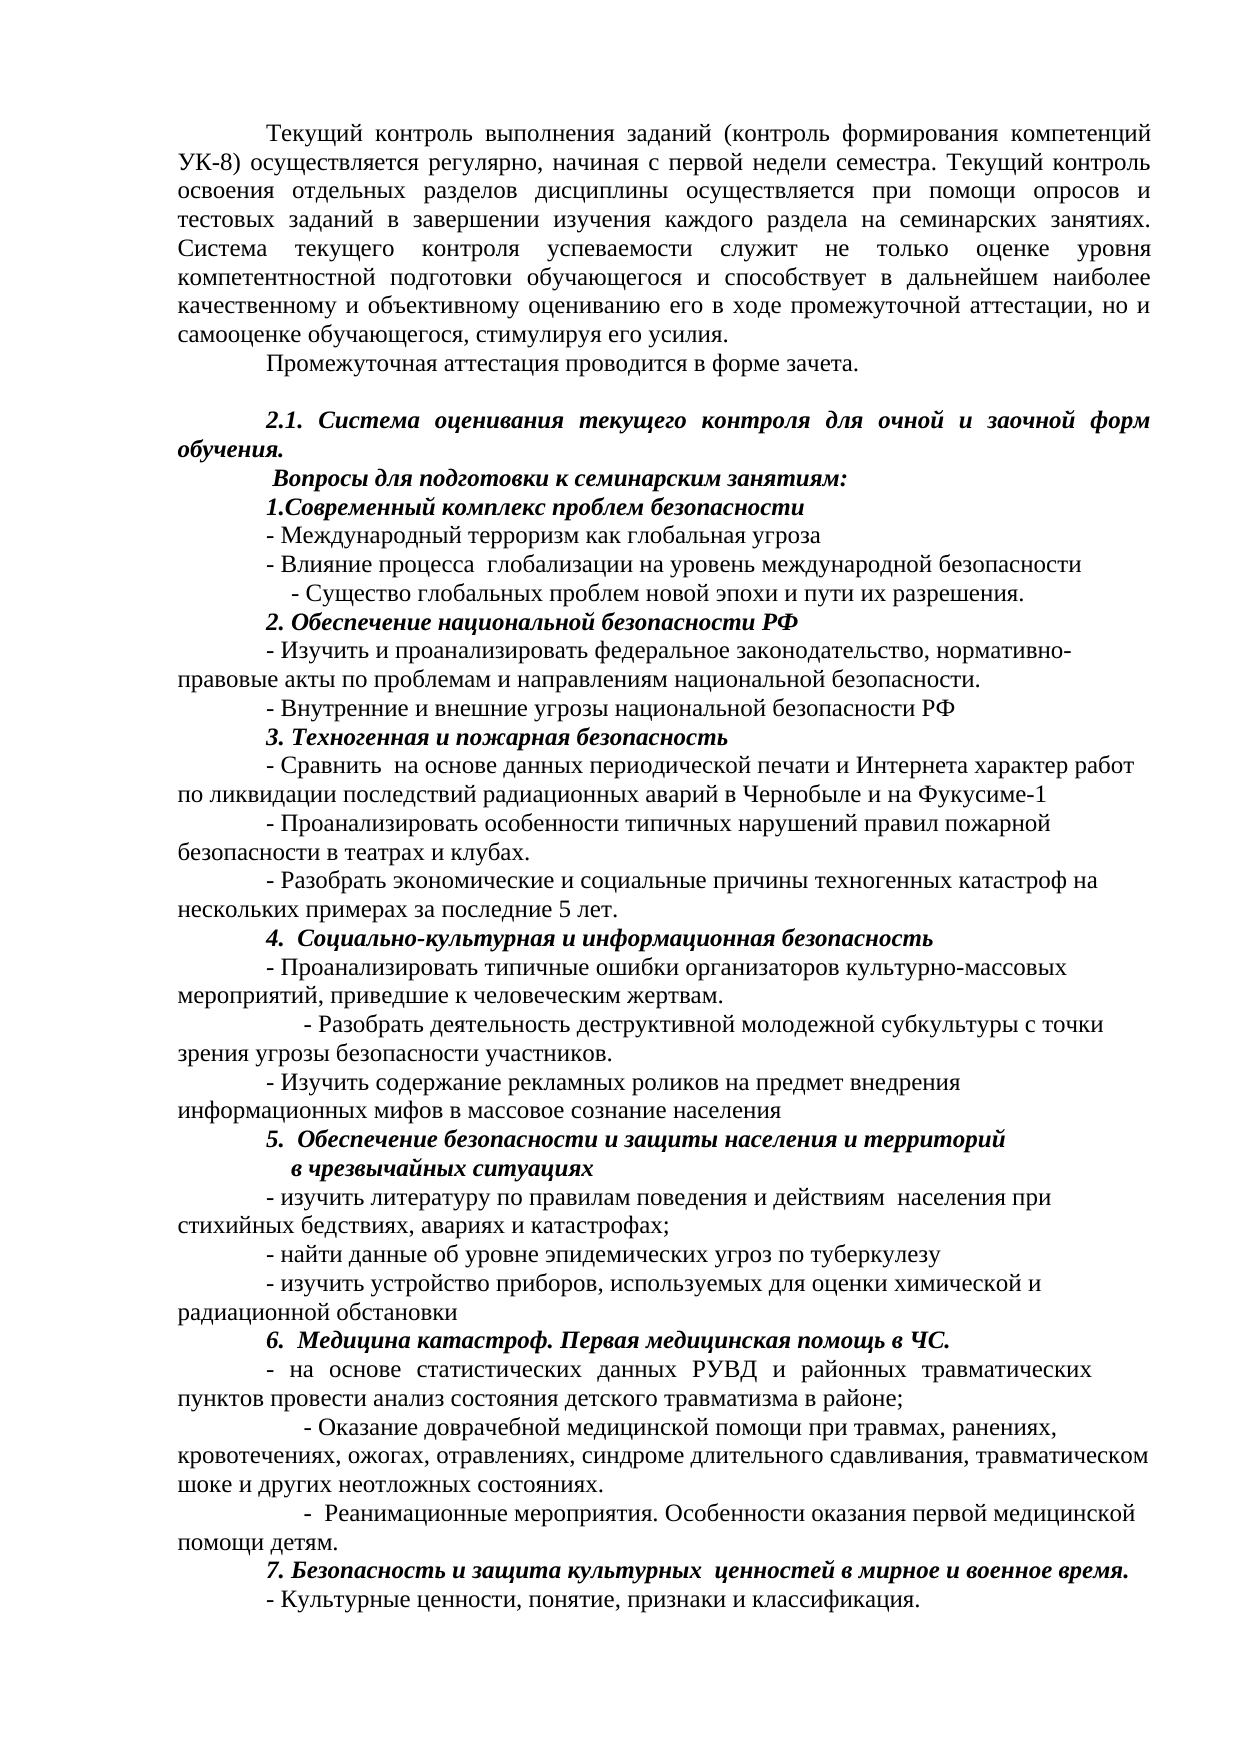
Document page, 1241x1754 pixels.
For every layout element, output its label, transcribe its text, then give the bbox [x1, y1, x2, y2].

text - изучить устройство приборов, используемых для оценки химической и радиационной обстановки [177, 1268, 1152, 1326]
text Промежуточная аттестация проводится в форме зачета. [177, 348, 1152, 377]
text - Реанимационные мероприятия. Особенности оказания первой медицинской помощи детям. [177, 1498, 1152, 1556]
text - на основе статистических данных РУВД и районных травматических пунктов провести анализ состояния детского травматизма в районе; [177, 1354, 1093, 1412]
text 1.Современный комплекс проблем безопасности [177, 492, 1152, 521]
text 3. Техногенная и пожарная безопасность [177, 722, 1152, 751]
text - Сравнить на основе данных периодической печати и Интернета характер работ по ликвидации последствий радиационных аварий в Чернобыле и на Фукусиме-1 [177, 751, 1152, 808]
text - Изучить и проанализировать федеральное законодательство, нормативно-правовые акты по проблемам и направлениям национальной безопасности. [177, 636, 1152, 693]
text 4. Социально-культурная и информационная безопасность [177, 923, 1152, 952]
text Вопросы для подготовки к семинарским занятиям: [177, 463, 1152, 492]
text - Изучить содержание рекламных роликов на предмет внедрения информационных мифов в массовое сознание населения [177, 1067, 1152, 1124]
text - Внутренние и внешние угрозы национальной безопасности РФ [177, 693, 1152, 722]
text - Культурные ценности, понятие, признаки и классификация. [177, 1584, 1093, 1613]
text - Оказание доврачебной медицинской помощи при травмах, ранениях, кровотечениях, ожогах, отравлениях, синдроме длительного сдавливания, травматическом шоке и других неотложных состояниях. [177, 1412, 1152, 1498]
text - Разобрать экономические и социальные причины техногенных катастроф на нескольких примерах за последние 5 лет. [177, 866, 1152, 923]
text 2.1. Система оценивания текущего контроля для очной и заочной форм обучения. [177, 406, 1152, 463]
text - найти данные об уровне эпидемических угроз по туберкулезу [177, 1239, 1152, 1268]
text 2. Обеспечение национальной безопасности РФ [177, 607, 1152, 636]
text Текущий контроль выполнения заданий (контроль формирования компетенций УК-8) осуществляется регулярно, начиная с первой недели семестра. Текущий контроль освоения отдельных разделов дисциплины осуществляется при помощи опросов и тестовых заданий в завершении изучения каждого раздела на семинарских занятиях. Система текущего контроля успеваемости служит не только оценке уровня компетентностной подготовки обучающегося и способствует в дальнейшем наиболее качественному и объективному оцениванию его в ходе промежуточной аттестации, но и самооценке обучающегося, стимулируя его усилия. [177, 118, 1152, 348]
text - Проанализировать типичные ошибки организаторов культурно-массовых мероприятий, приведшие к человеческим жертвам. [177, 952, 1152, 1009]
text - Влияние процесса глобализации на уровень международной безопасности [177, 549, 1152, 578]
text 6. Медицина катастроф. Первая медицинская помощь в ЧС. [177, 1326, 1093, 1354]
text 7. Безопасность и защита культурных ценностей в мирное и военное время. [177, 1556, 1152, 1584]
text - Проанализировать особенности типичных нарушений правил пожарной безопасности в театрах и клубах. [177, 808, 1152, 866]
text в чрезвычайных ситуациях [177, 1153, 1152, 1182]
text - изучить литературу по правилам поведения и действиям населения при стихийных бедствиях, авариях и катастрофах; [177, 1182, 1152, 1239]
text 5. Обеспечение безопасности и защиты населения и территорий [177, 1124, 1152, 1153]
text - Международный терроризм как глобальная угроза [177, 521, 1152, 549]
text - Разобрать деятельность деструктивной молодежной субкультуры с точки зрения угрозы безопасности участников. [177, 1009, 1152, 1067]
text - Существо глобальных проблем новой эпохи и пути их разрешения. [177, 578, 1152, 607]
